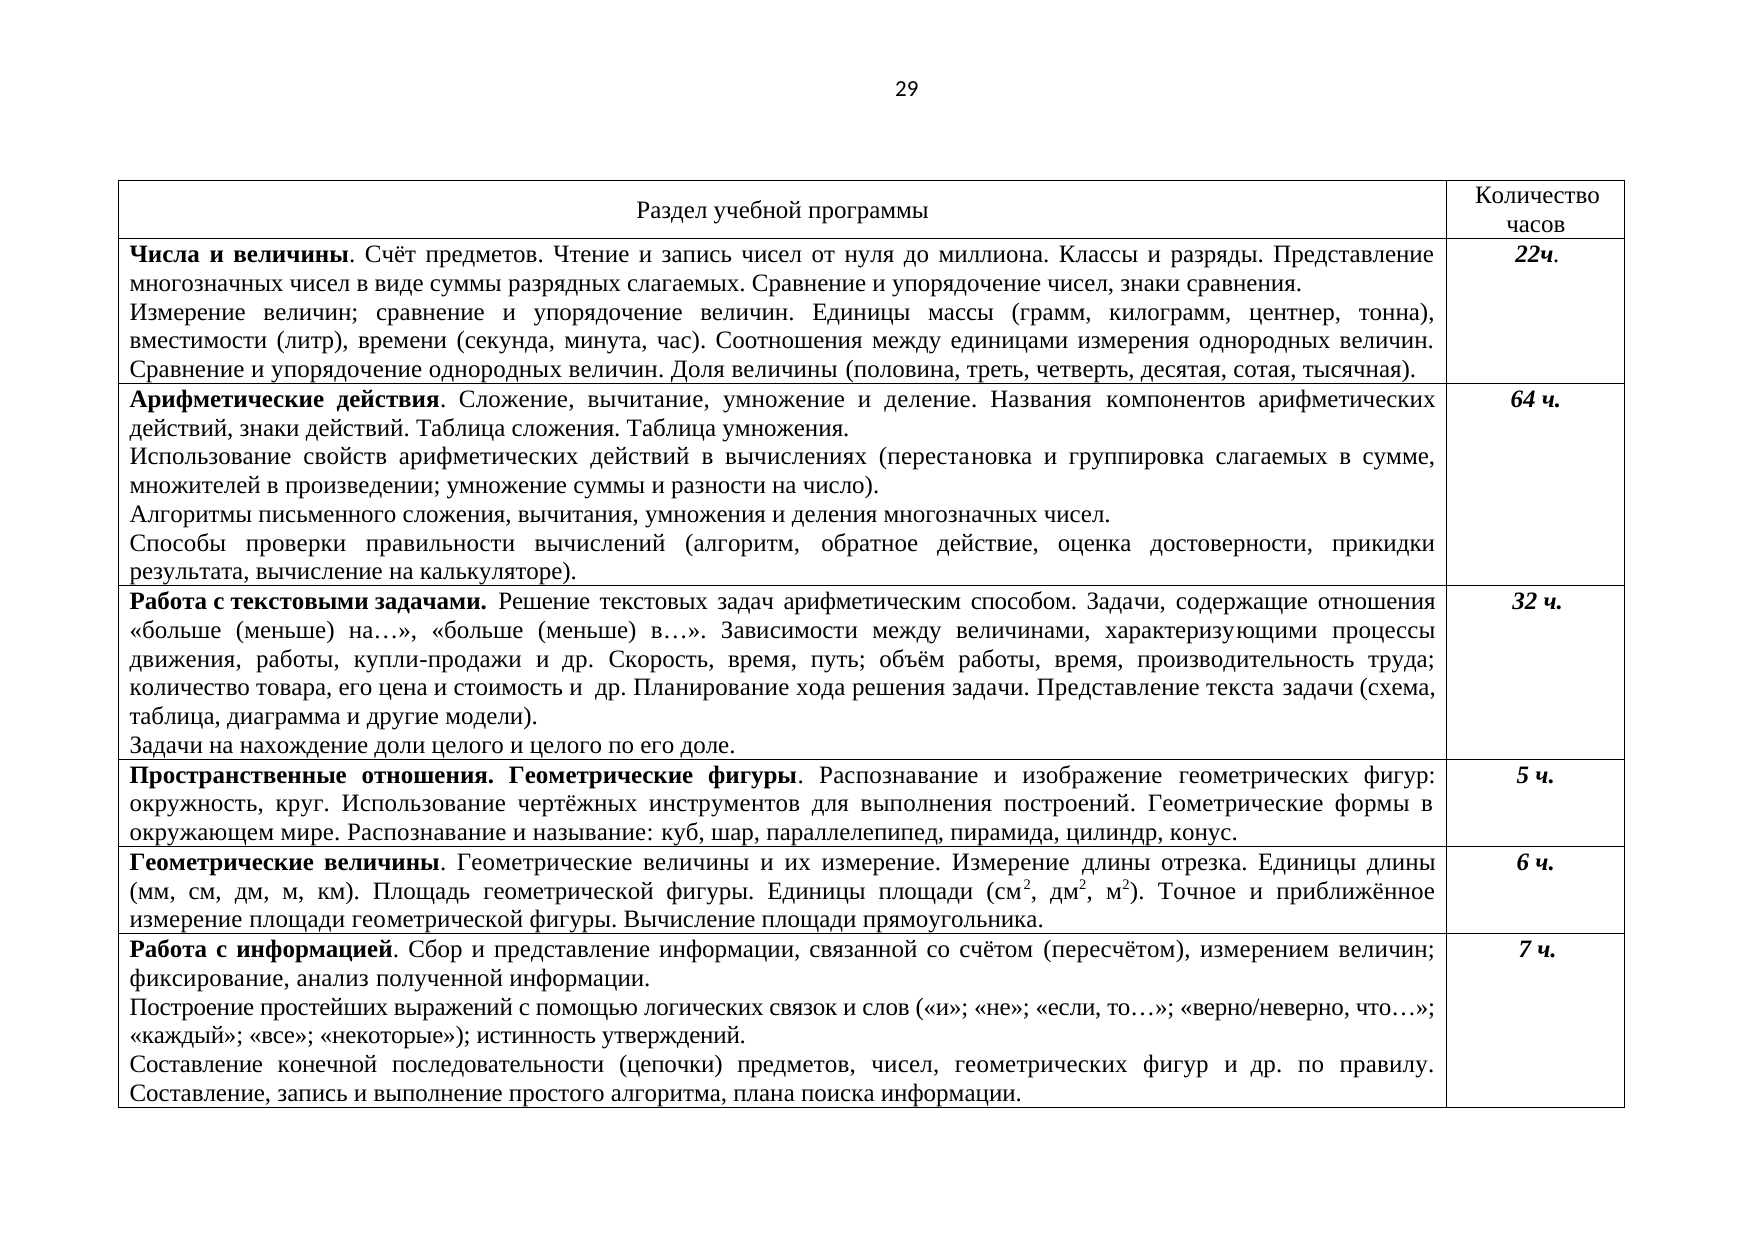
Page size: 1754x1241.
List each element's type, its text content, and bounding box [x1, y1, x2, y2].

table_cell 22ч. [1447, 239, 1624, 383]
table_cell Числа и величины. Счёт предметов. Чтение и запись чисел от нуля до миллиона. Классы и разряды. Представление многозначных чисел в виде суммы разрядных слагаемых. Сравнение и упорядочение чисел, знаки сравнения. Измерение величин; сравнение и упорядочение величин. Единицы массы (грамм, килограмм, центнер, тонна), вместимости (литр), времени (секунда, минута, час). Соотношения между единицами измерения однородных величин. Сравнение и упорядочение однородных величин. Доля величины (половина, треть, четверть, десятая, сотая, тысячная). [119, 239, 1446, 383]
table_cell 32 ч. [1447, 586, 1624, 759]
table_cell Пространственные отношения. Геометрические фигуры. Распознавание и изображение геометрических фигур: окружность, круг. Использование чертёжных инструментов для выполнения построений. Геометрические формы в окружающем мире. Распознавание и называние: куб, шар, параллелепипед, пирамида, цилиндр, конус. [119, 760, 1446, 846]
table_cell 6 ч. [1447, 847, 1624, 933]
table_cell Работа с текстовыми задачами. Решение текстовых задач арифметическим способом. Задачи, содержащие отношения «больше (меньше) на…», «больше (меньше) в…». Зависимости между величинами, характеризующими процессы движения, работы, купли-продажи и др. Скорость, время, путь; объём работы, время, производительность труда; количество товара, его цена и стоимость и др. Планирование хода решения задачи. Представление текста задачи (схема, таблица, диаграмма и другие модели). Задачи на нахождение доли целого и целого по его доле. [119, 586, 1446, 759]
table_cell Геометрические величины. Геометрические величины и их измерение. Измерение длины отрезка. Единицы длины (мм, см, дм, м, км). Площадь геометрической фигуры. Единицы площади (см2, дм2, м2). Точное и приближённое измерение площади геометрической фигуры. Вычисление площади прямоугольника. [119, 847, 1446, 933]
table_cell 5 ч. [1447, 760, 1624, 846]
table_cell Арифметические действия. Сложение, вычитание, умножение и деление. Названия компонентов арифметических действий, знаки действий. Таблица сложения. Таблица умножения. Использование свойств арифметических действий в вычислениях (перестановка и группировка слагаемых в сумме, множителей в произведении; умножение суммы и разности на число). Алгоритмы письменного сложения, вычитания, умножения и деления многозначных чисел. Способы проверки правильности вычислений (алгоритм, обратное действие, оценка достоверности, прикидки результата, вычисление на калькуляторе). [119, 384, 1446, 585]
table_header Раздел учебной программы [119, 181, 1446, 238]
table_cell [119, 934, 1446, 1107]
table_cell 64 ч. [1447, 384, 1624, 585]
table_cell 7 ч. [1447, 934, 1624, 1107]
